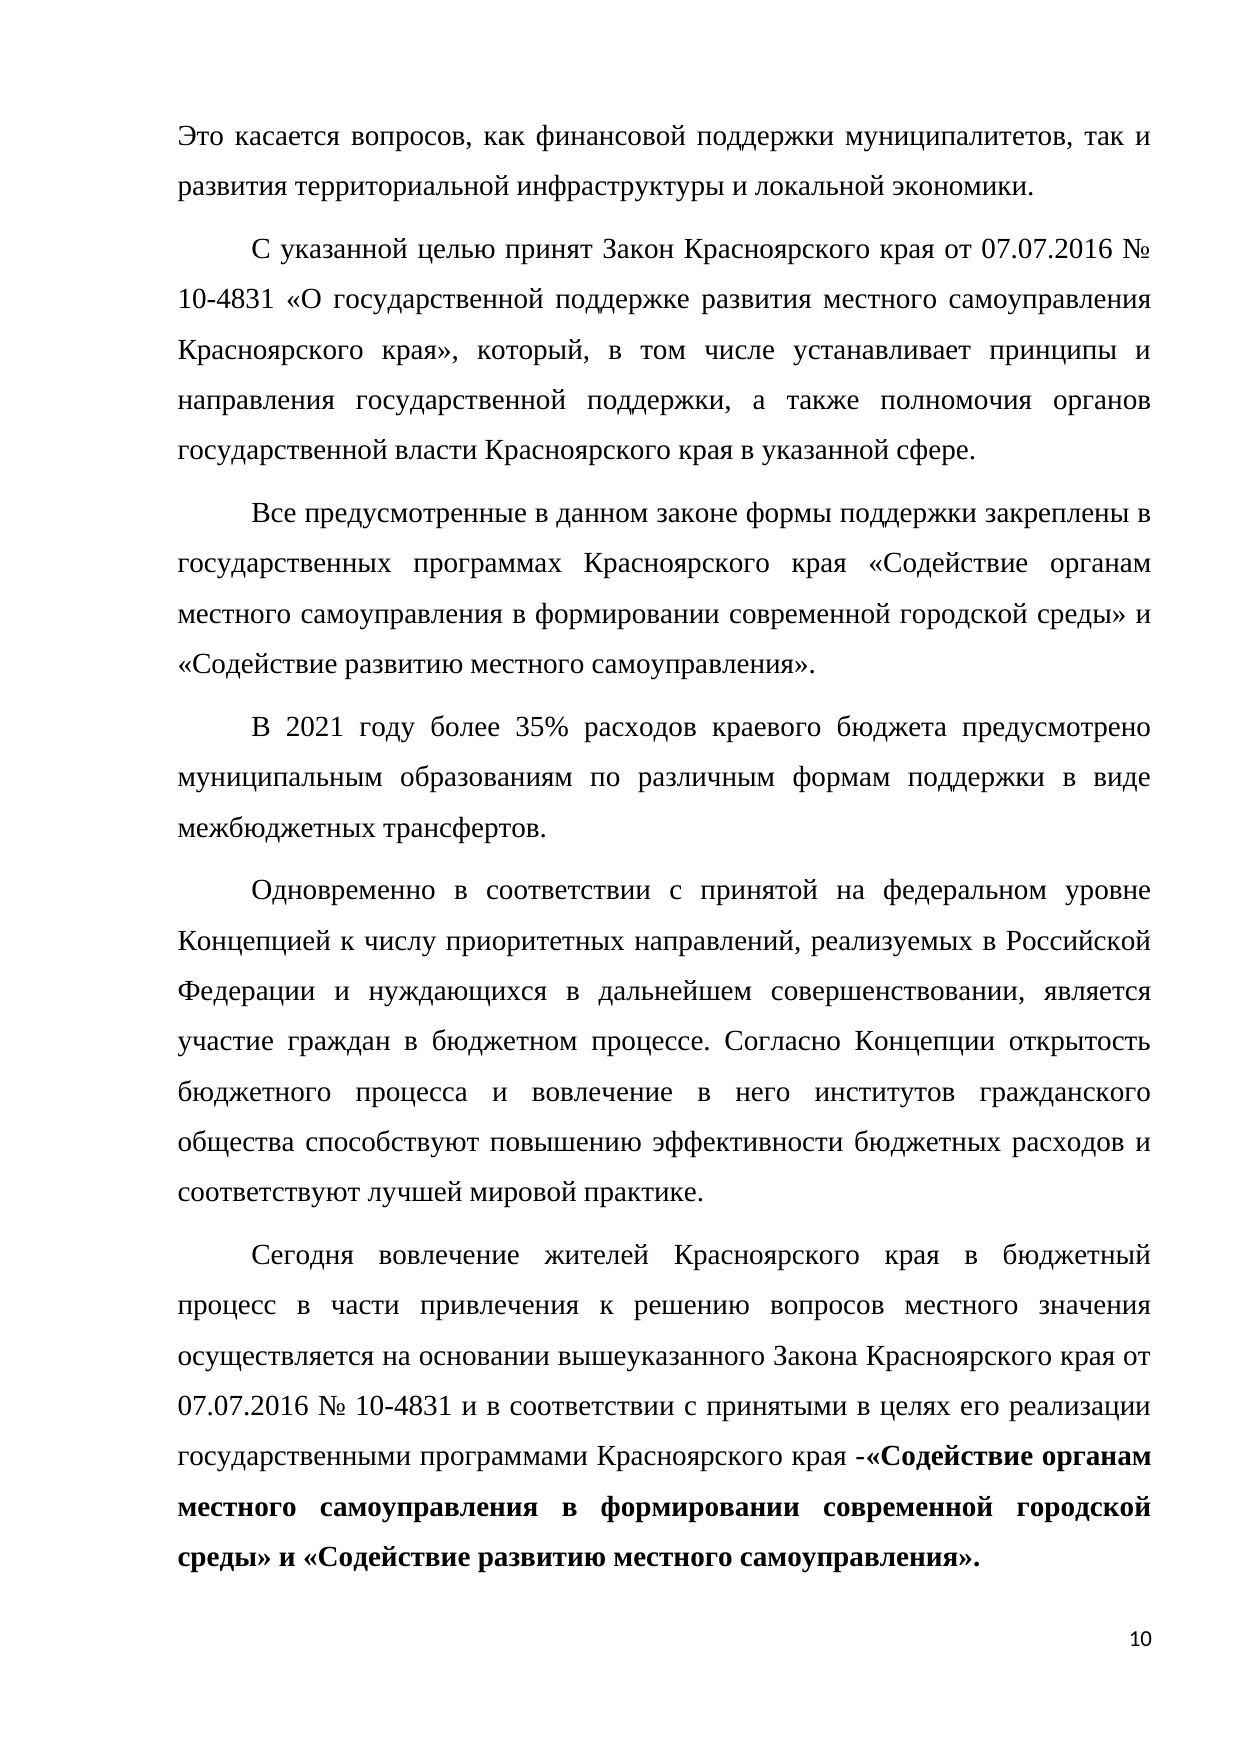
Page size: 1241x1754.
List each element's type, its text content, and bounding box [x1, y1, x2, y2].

text Одновременно в соответствии с принятой на федеральном уровне Концепцией к числу приоритетных направлений, реализуемых в Российской Федерации и нуждающихся в дальнейшем совершенствовании, является участие граждан в бюджетном процессе. Согласно Концепции открытость бюджетного процесса и вовлечение в него институтов гражданского общества способствуют повышению эффективности бюджетных расходов и соответствуют лучшей мировой практике. [177, 872, 1152, 1208]
text Сегодня вовлечение жителей Красноярского края в бюджетный процесс в части привлечения к решению вопросов местного значения осуществляется на основании вышеуказанного Закона Красноярского края от 07.07.2016 № 10-4831 и в соответствии с принятыми в целях его реализации государственными программами Красноярского края -«Содействие органам местного самоуправления в формировании современной городской среды» и «Содействие развитию местного самоуправления». [177, 1237, 1152, 1573]
text В 2021 году более 35% расходов краевого бюджета предусмотрено муниципальным образованиям по различным формам поддержки в виде межбюджетных трансфертов. [177, 709, 1152, 843]
text Все предусмотренные в данном законе формы поддержки закреплены в государственных программах Красноярского края «Содействие органам местного самоуправления в формировании современной городской среды» и «Содействие развитию местного самоуправления». [177, 495, 1152, 680]
text С указанной целью принят Закон Красноярского края от 07.07.2016 № 10-4831 «О государственной поддержке развития местного самоуправления Красноярского края», который, в том числе устанавливает принципы и направления государственной поддержки, а также полномочия органов государственной власти Красноярского края в указанной сфере. [177, 231, 1152, 466]
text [177, 118, 1152, 202]
